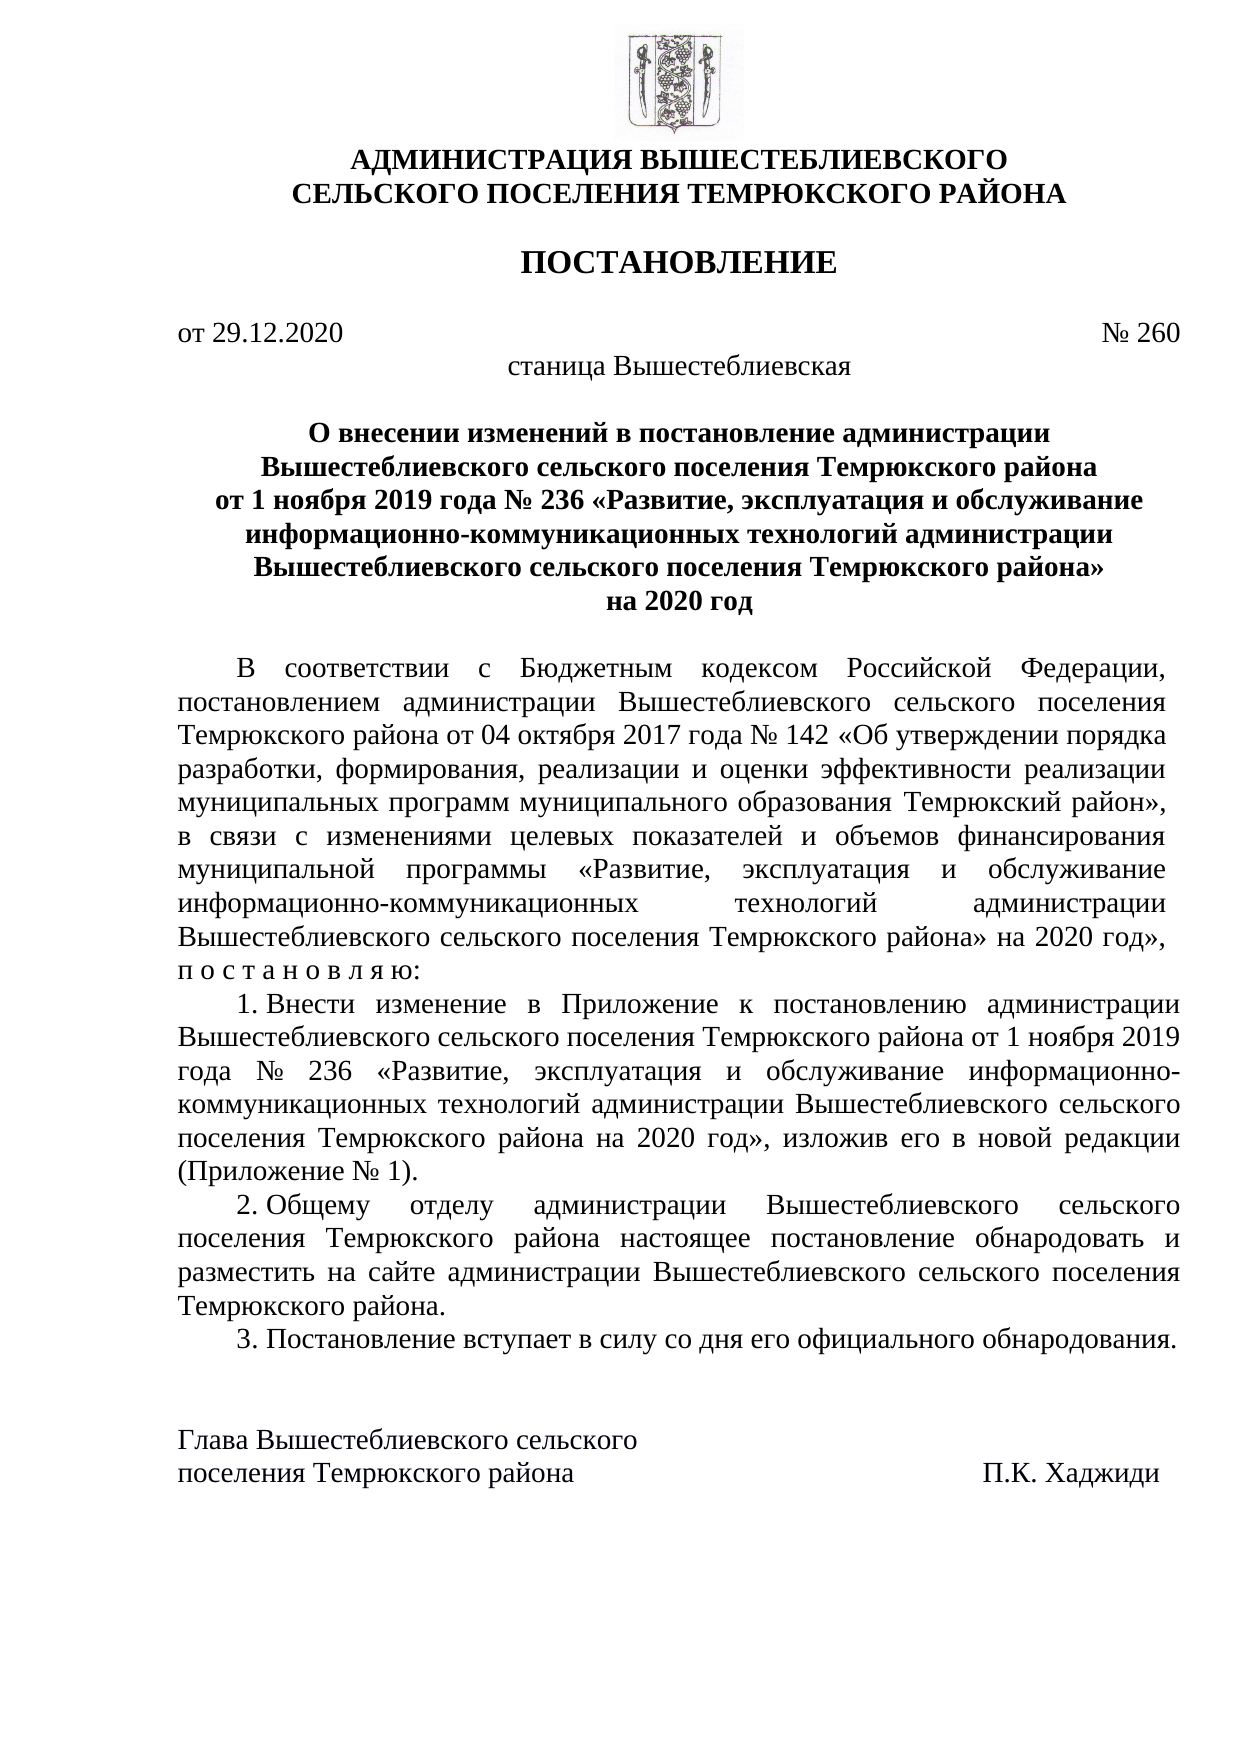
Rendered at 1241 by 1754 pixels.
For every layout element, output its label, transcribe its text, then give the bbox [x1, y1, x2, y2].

text от 29.12.2020 № 260 [177, 315, 1181, 348]
list Внести изменение в Приложение к постановлению администрации Вышестеблиевского сельского поселения Темрюкского района от 1 ноября 2019 года № 236 «Развитие, эксплуатация и обслуживание информационно-коммуникационных технологий администрации Вышестеблиевского сельского поселения Темрюкского района на 2020 год», изложив его в новой редакции (Приложение № 1). [177, 986, 1181, 1187]
list Общему отделу администрации Вышестеблиевского сельского поселения Темрюкского района настоящее постановление обнародовать и разместить на сайте администрации Вышестеблиевского сельского поселения Темрюкского района. [177, 1187, 1181, 1321]
text В соответствии с Бюджетным кодексом Российской Федерации, постановлением администрации Вышестеблиевского сельского поселения Темрюкского района от 04 октября 2017 года № 142 «Об утверждении порядка разработки, формирования, реализации и оценки эффективности реализации муниципальных программ муниципального образования Темрюкский район», в связи с изменениями целевых показателей и объемов финансирования муниципальной программы «Развитие, эксплуатация и обслуживание информационно-коммуникационных технологий администрации Вышестеблиевского сельского поселения Темрюкского района» на 2020 год», п о с т а н о в л я ю: [177, 650, 1167, 986]
list Постановление вступает в силу со дня его официального обнародования. [177, 1321, 1181, 1355]
text Глава Вышестеблиевского сельского [177, 1422, 1181, 1455]
text станица Вышестеблиевская [177, 348, 1181, 382]
text ПОСТАНОВЛЕНИЕ [177, 243, 1181, 281]
text СЕЛЬСКОГО ПОСЕЛЕНИЯ ТЕМРЮКСКОГО РАЙОНА [177, 176, 1181, 209]
text поселения Темрюкского района П.К. Хаджиди [177, 1455, 1181, 1489]
text О внесении изменений в постановление администрации Вышестеблиевского сельского поселения Темрюкского района от 1 ноября 2019 года № 236 «Развитие, эксплуатация и обслуживание информационно-коммуникационных технологий администрации Вышестеблиевского сельского поселения Темрюкского района» на 2020 год [177, 415, 1181, 617]
text АДМИНИСТРАЦИЯ ВЫШЕСТЕБЛИЕВСКОГО [177, 142, 1181, 176]
picture [614, 24, 744, 141]
